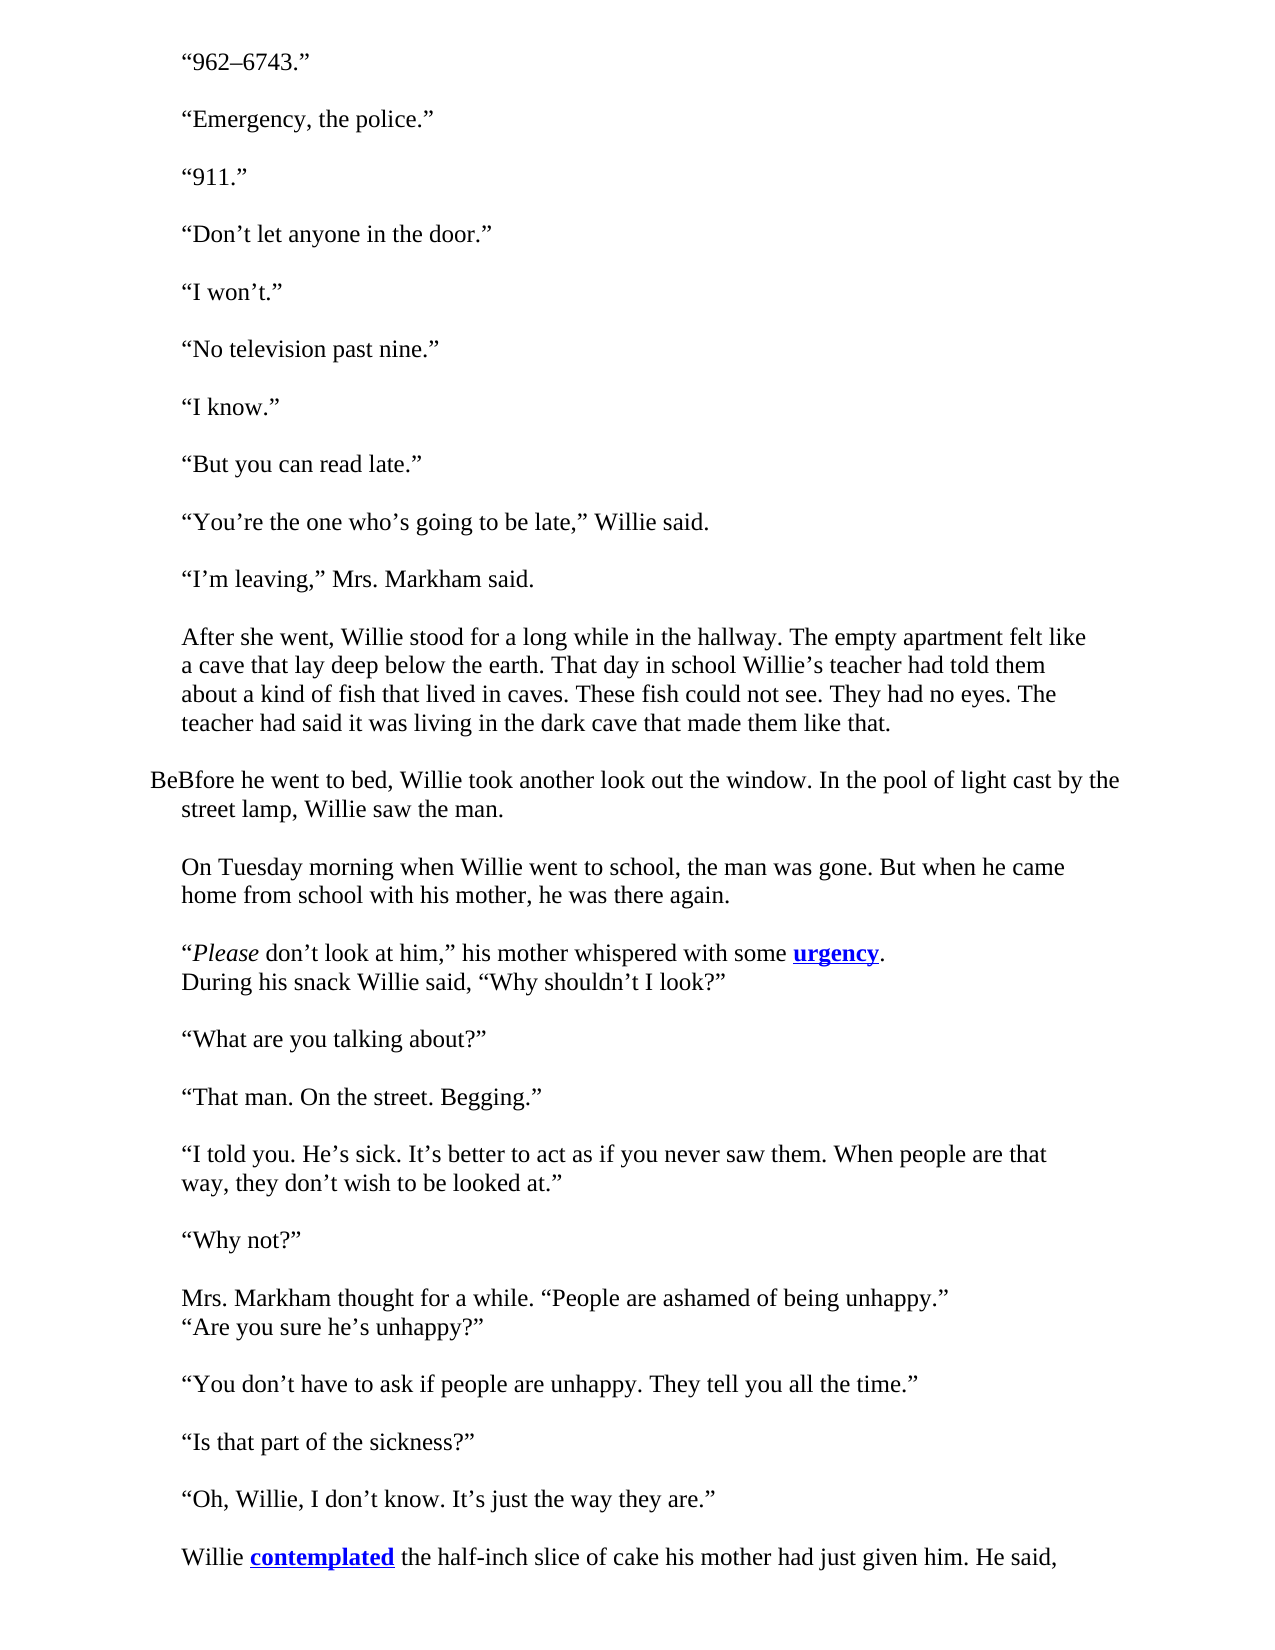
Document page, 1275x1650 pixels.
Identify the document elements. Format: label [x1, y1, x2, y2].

table_header [150, 47, 1125, 1571]
